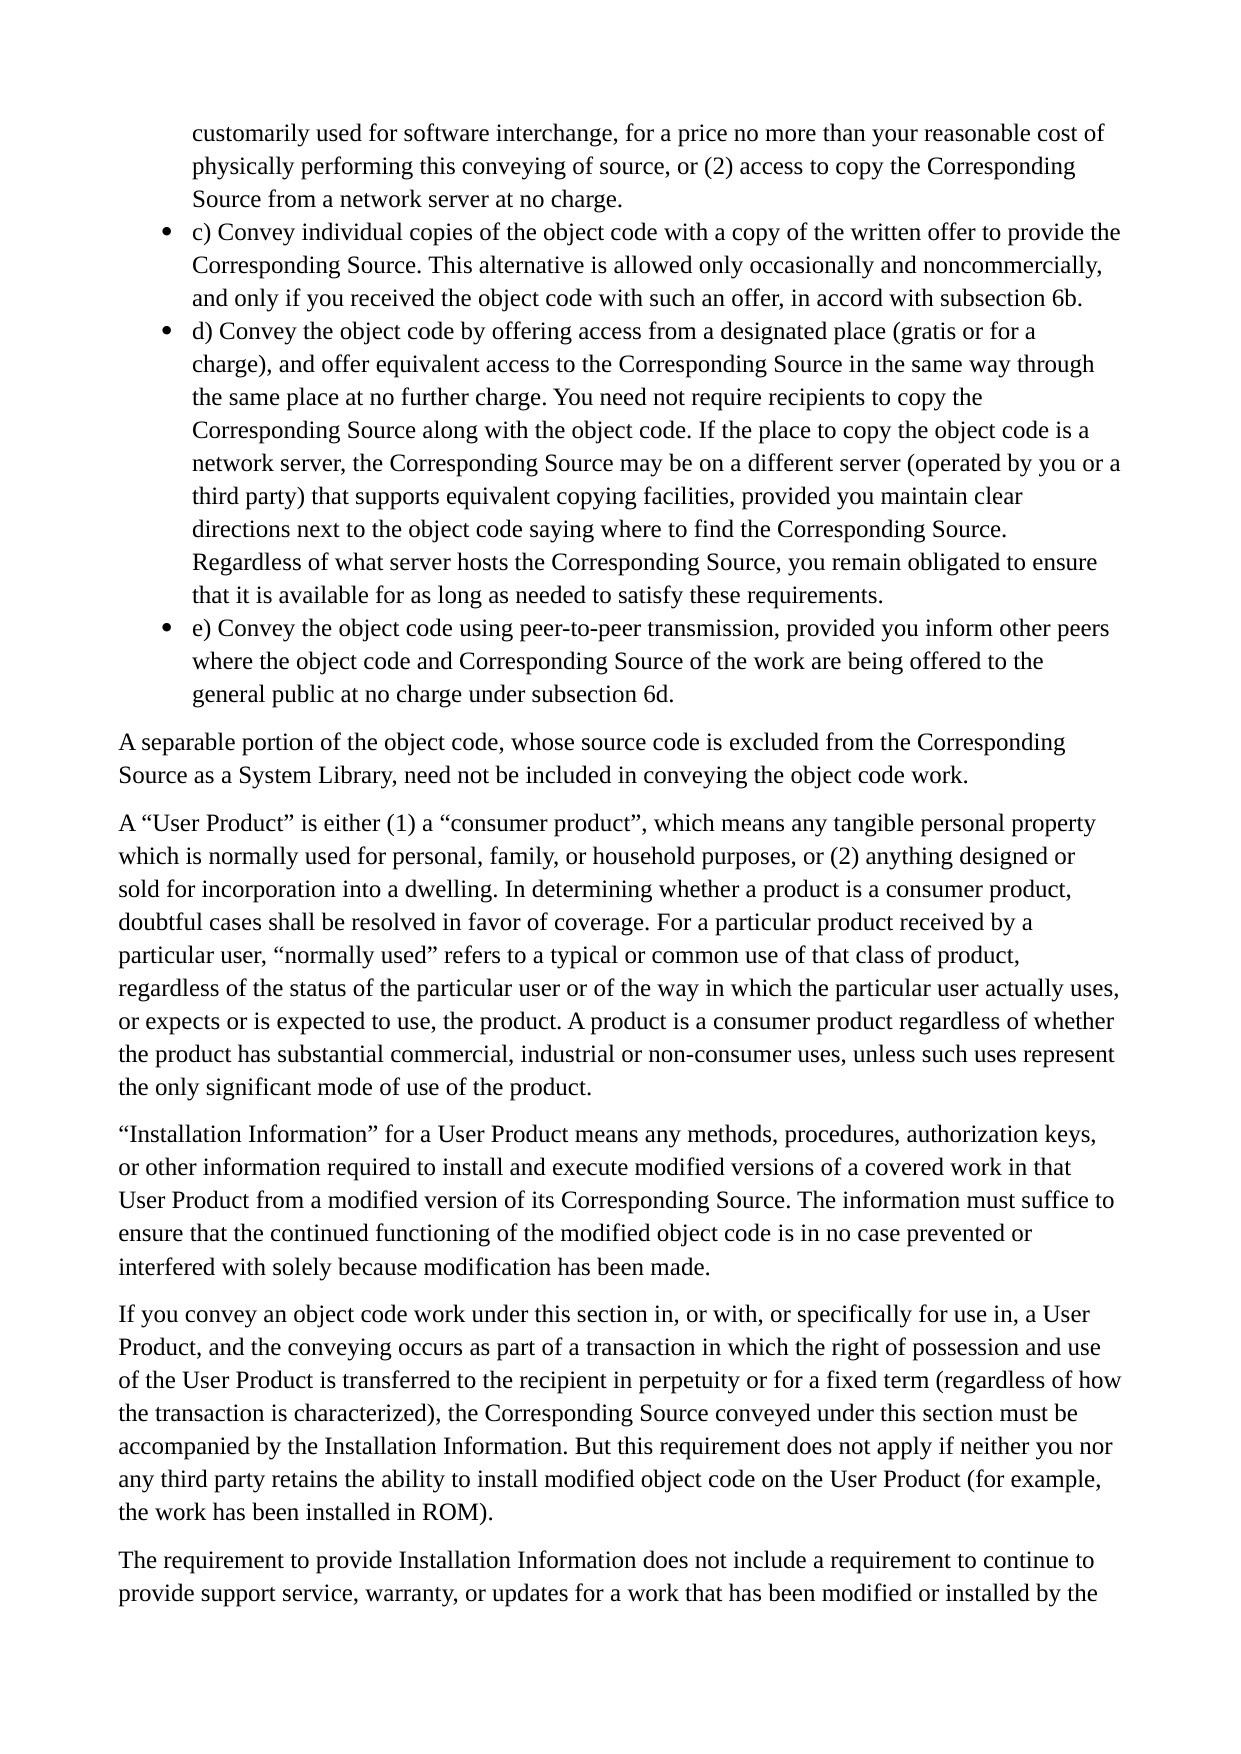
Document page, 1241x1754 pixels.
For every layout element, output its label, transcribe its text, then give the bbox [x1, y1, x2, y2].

text “Installation Information” for a User Product means any methods, procedures, authorization keys, or other information required to install and execute modified versions of a covered work in that User Product from a modified version of its Corresponding Source. The information must suffice to ensure that the continued functioning of the modified object code is in no case prevented or interfered with solely because modification has been made. [118, 1119, 1122, 1280]
list e) Convey the object code using peer-to-peer transmission, provided you inform other peers where the object code and Corresponding Source of the work are being offered to the general public at no charge under subsection 6d. [162, 613, 1122, 708]
text A separable portion of the object code, whose source code is excluded from the Corresponding Source as a System Library, need not be included in conveying the object code work. [118, 727, 1122, 789]
list c) Convey individual copies of the object code with a copy of the written offer to provide the Corresponding Source. This alternative is allowed only occasionally and noncommercially, and only if you received the object code with such an offer, in accord with subsection 6b. [162, 217, 1122, 312]
list d) Convey the object code by offering access from a designated place (gratis or for a charge), and offer equivalent access to the Corresponding Source in the same way through the same place at no further charge. You need not require recipients to copy the Corresponding Source along with the object code. If the place to copy the object code is a network server, the Corresponding Source may be on a different server (operated by you or a third party) that supports equivalent copying facilities, provided you maintain clear directions next to the object code saying where to find the Corresponding Source. Regardless of what server hosts the Corresponding Source, you remain obligated to ensure that it is available for as long as needed to satisfy these requirements. [162, 316, 1122, 609]
text If you convey an object code work under this section in, or with, or specifically for use in, a User Product, and the conveying occurs as part of a transaction in which the right of possession and use of the User Product is transferred to the recipient in perpetuity or for a fixed term (regardless of how the transaction is characterized), the Corresponding Source conveyed under this section must be accompanied by the Installation Information. But this requirement does not apply if neither you nor any third party retains the ability to install modified object code on the User Product (for example, the work has been installed in ROM). [118, 1299, 1122, 1526]
text A “User Product” is either (1) a “consumer product”, which means any tangible personal property which is normally used for personal, family, or household purposes, or (2) anything designed or sold for incorporation into a dwelling. In determining whether a product is a consumer product, doubtful cases shall be resolved in favor of coverage. For a particular product received by a particular user, “normally used” refers to a typical or common use of that class of product, regardless of the status of the particular user or of the way in which the particular user actually uses, or expects or is expected to use, the product. A product is a consumer product regardless of whether the product has substantial commercial, industrial or non-consumer uses, unless such uses represent the only significant mode of use of the product. [118, 808, 1122, 1101]
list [162, 118, 1122, 213]
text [118, 1545, 1122, 1607]
